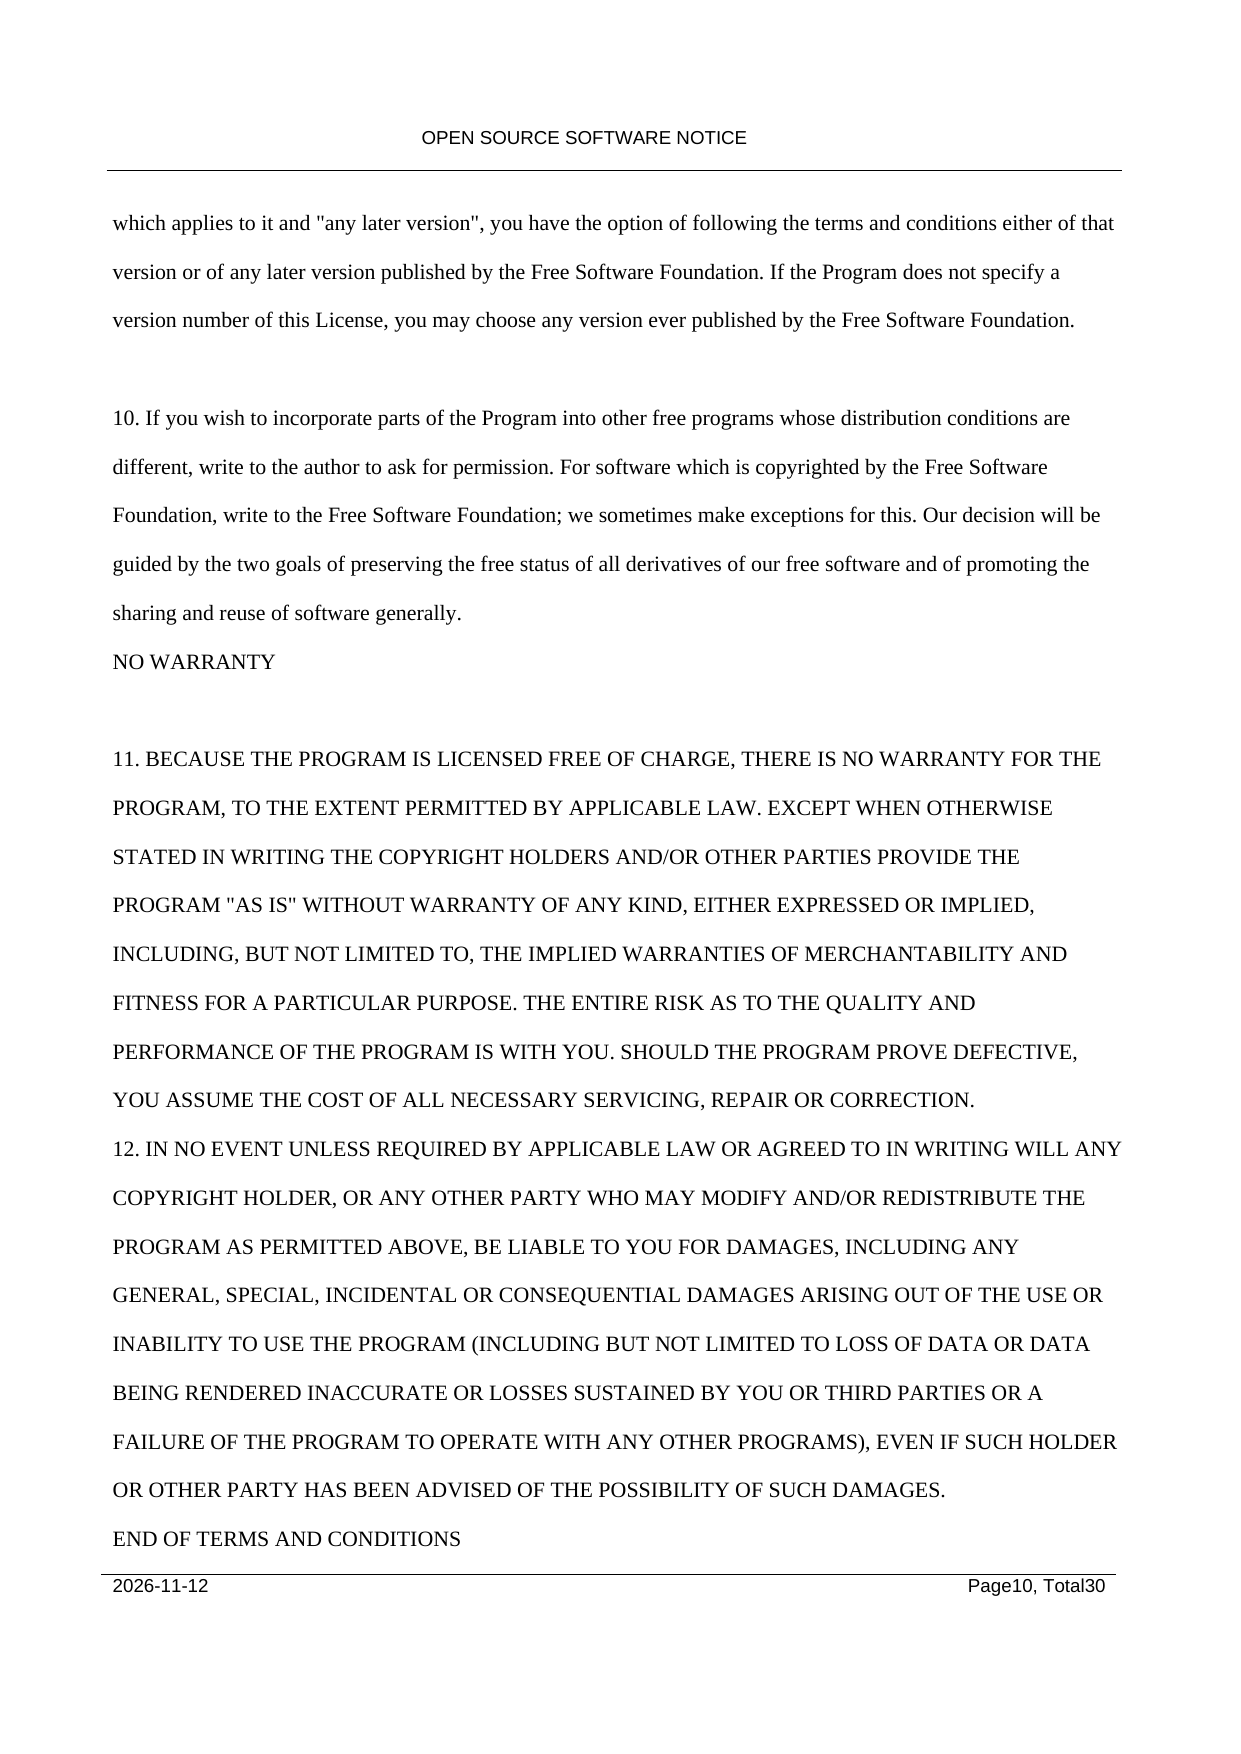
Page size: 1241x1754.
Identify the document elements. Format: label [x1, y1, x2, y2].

text [112, 206, 1128, 1555]
